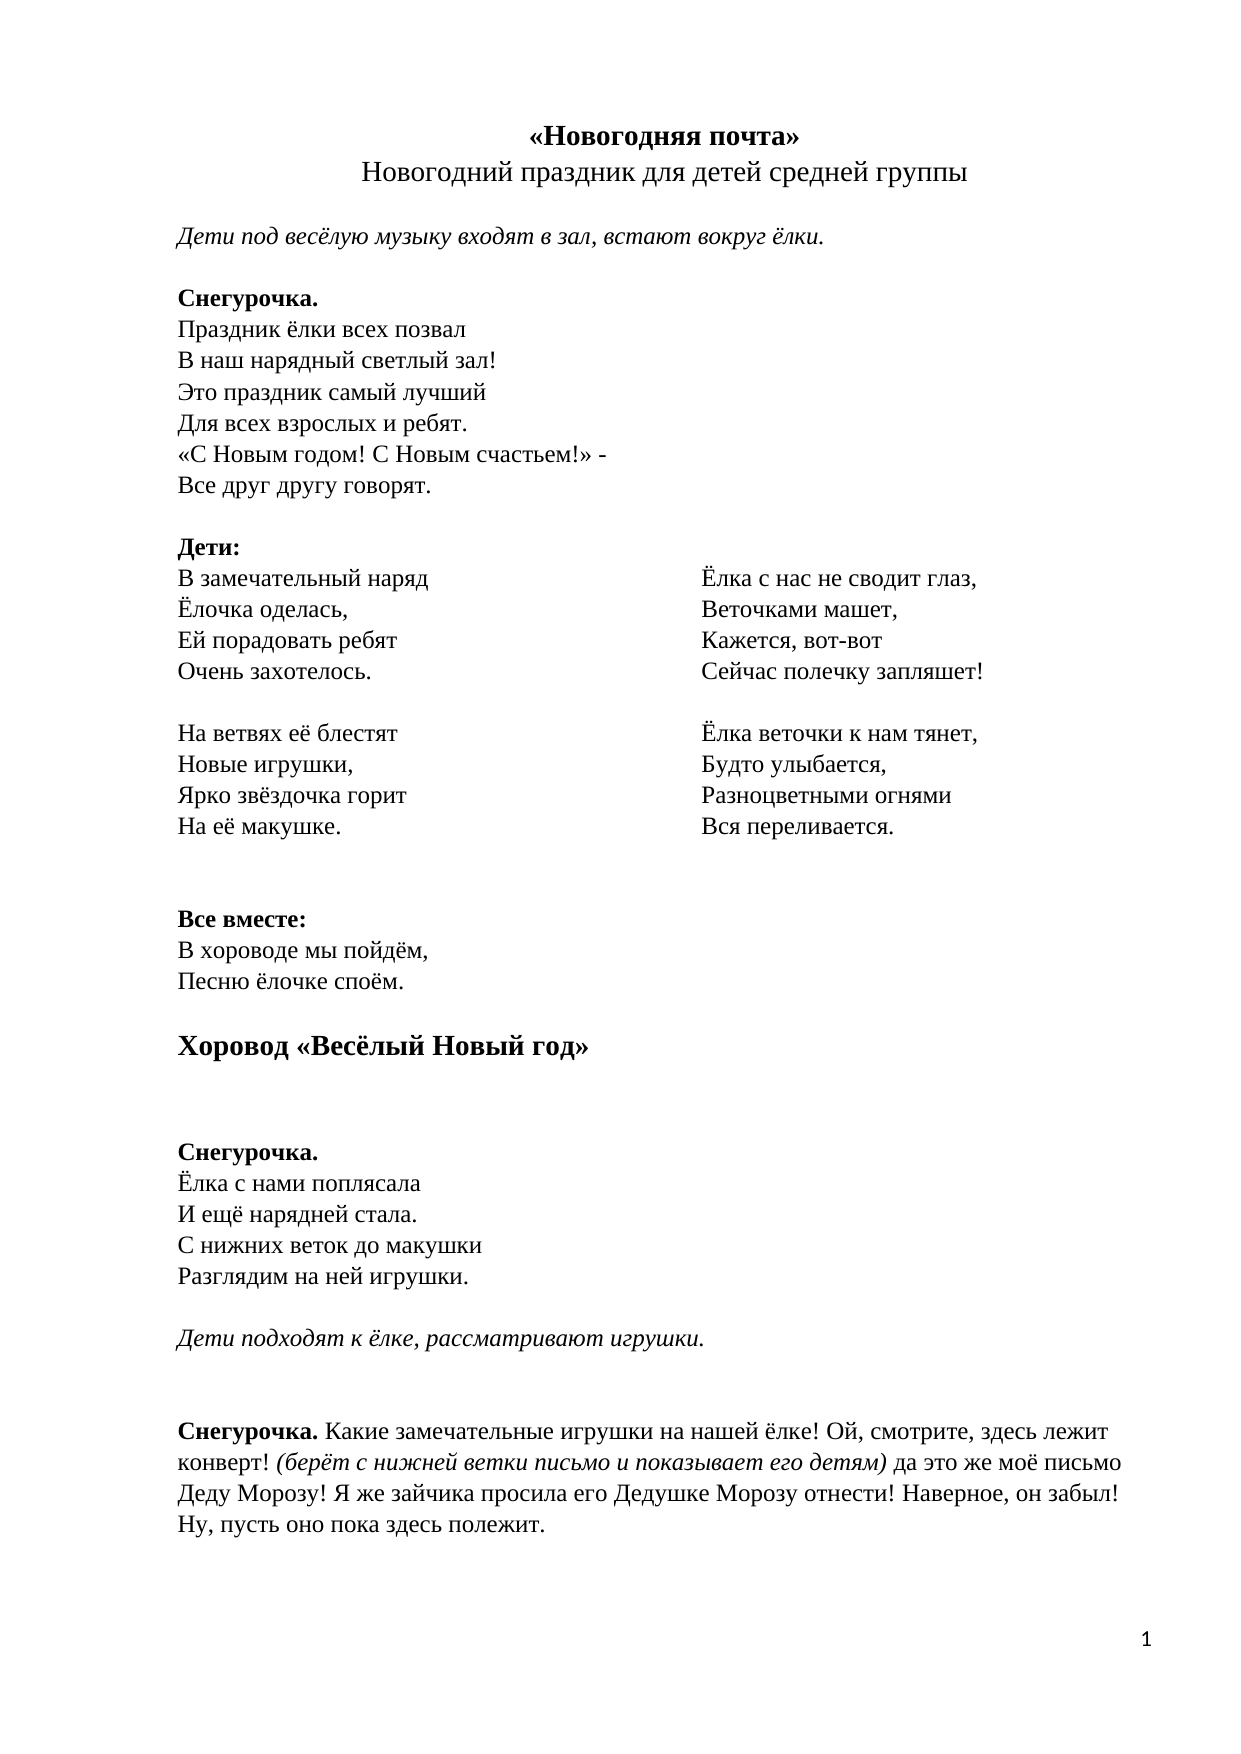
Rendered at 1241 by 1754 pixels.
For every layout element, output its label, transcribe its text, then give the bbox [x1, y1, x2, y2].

text Снегурочка. [177, 1137, 1152, 1166]
text Ёлка с нас не сводит глаз, [701, 563, 1152, 592]
text Ёлка веточки к нам тянет, [701, 718, 1152, 747]
text В наш нарядный светлый зал! [177, 346, 1152, 374]
text Ей порадовать ребят [177, 625, 627, 654]
text Будто улыбается, [701, 749, 1152, 778]
text Все вместе: [177, 904, 1152, 933]
text И ещё нарядней стала. [177, 1199, 1152, 1228]
text В замечательный наряд [177, 563, 627, 592]
text С нижних веток до макушки [177, 1230, 1152, 1259]
text Новые игрушки, [177, 749, 627, 778]
text Песню ёлочке споём. [177, 966, 1152, 995]
text Новогодний праздник для детей средней группы [177, 154, 1152, 188]
text Ярко звёздочка горит [177, 780, 627, 809]
text Снегурочка. Какие замечательные игрушки на нашей ёлке! Ой, смотрите, здесь лежит конверт! (берёт с нижней ветки письмо и показывает его детям) да это же моё письмо Деду Морозу! Я же зайчика просила его Дедушке Морозу отнести! Наверное, он забыл! Ну, пусть оно пока здесь полежит. [177, 1416, 1152, 1538]
text Разноцветными огнями [701, 780, 1152, 809]
text Снегурочка. [177, 283, 1152, 312]
text Хоровод «Весёлый Новый год» [177, 1028, 1152, 1062]
text Ёлка с нами поплясала [177, 1168, 1152, 1197]
text Дети под весёлую музыку входят в зал, встают вокруг ёлки. [177, 221, 1152, 250]
text Сейчас полечку запляшет! [701, 656, 1152, 685]
text Дети: [177, 532, 1152, 561]
text Кажется, вот-вот [701, 625, 1152, 654]
text Дети подходят к ёлке, рассматривают игрушки. [177, 1323, 1152, 1352]
text В хороводе мы пойдём, [177, 935, 1152, 964]
text На ветвях её блестят [177, 718, 627, 747]
text Для всех взрослых и ребят. [177, 408, 1152, 436]
text Праздник ёлки всех позвал [177, 314, 1152, 343]
text «Новогодняя почта» [177, 118, 1152, 152]
text Ёлочка оделась, [177, 594, 627, 623]
text Все друг другу говорят. [177, 470, 1152, 498]
text Очень захотелось. [177, 656, 627, 685]
text «С Новым годом! С Новым счастьем!» - [177, 439, 1152, 467]
text Вся переливается. [701, 811, 1152, 840]
text Это праздник самый лучший [177, 377, 1152, 405]
text На её макушке. [177, 811, 627, 840]
text Веточками машет, [701, 594, 1152, 623]
text Разглядим на ней игрушки. [177, 1261, 1152, 1290]
